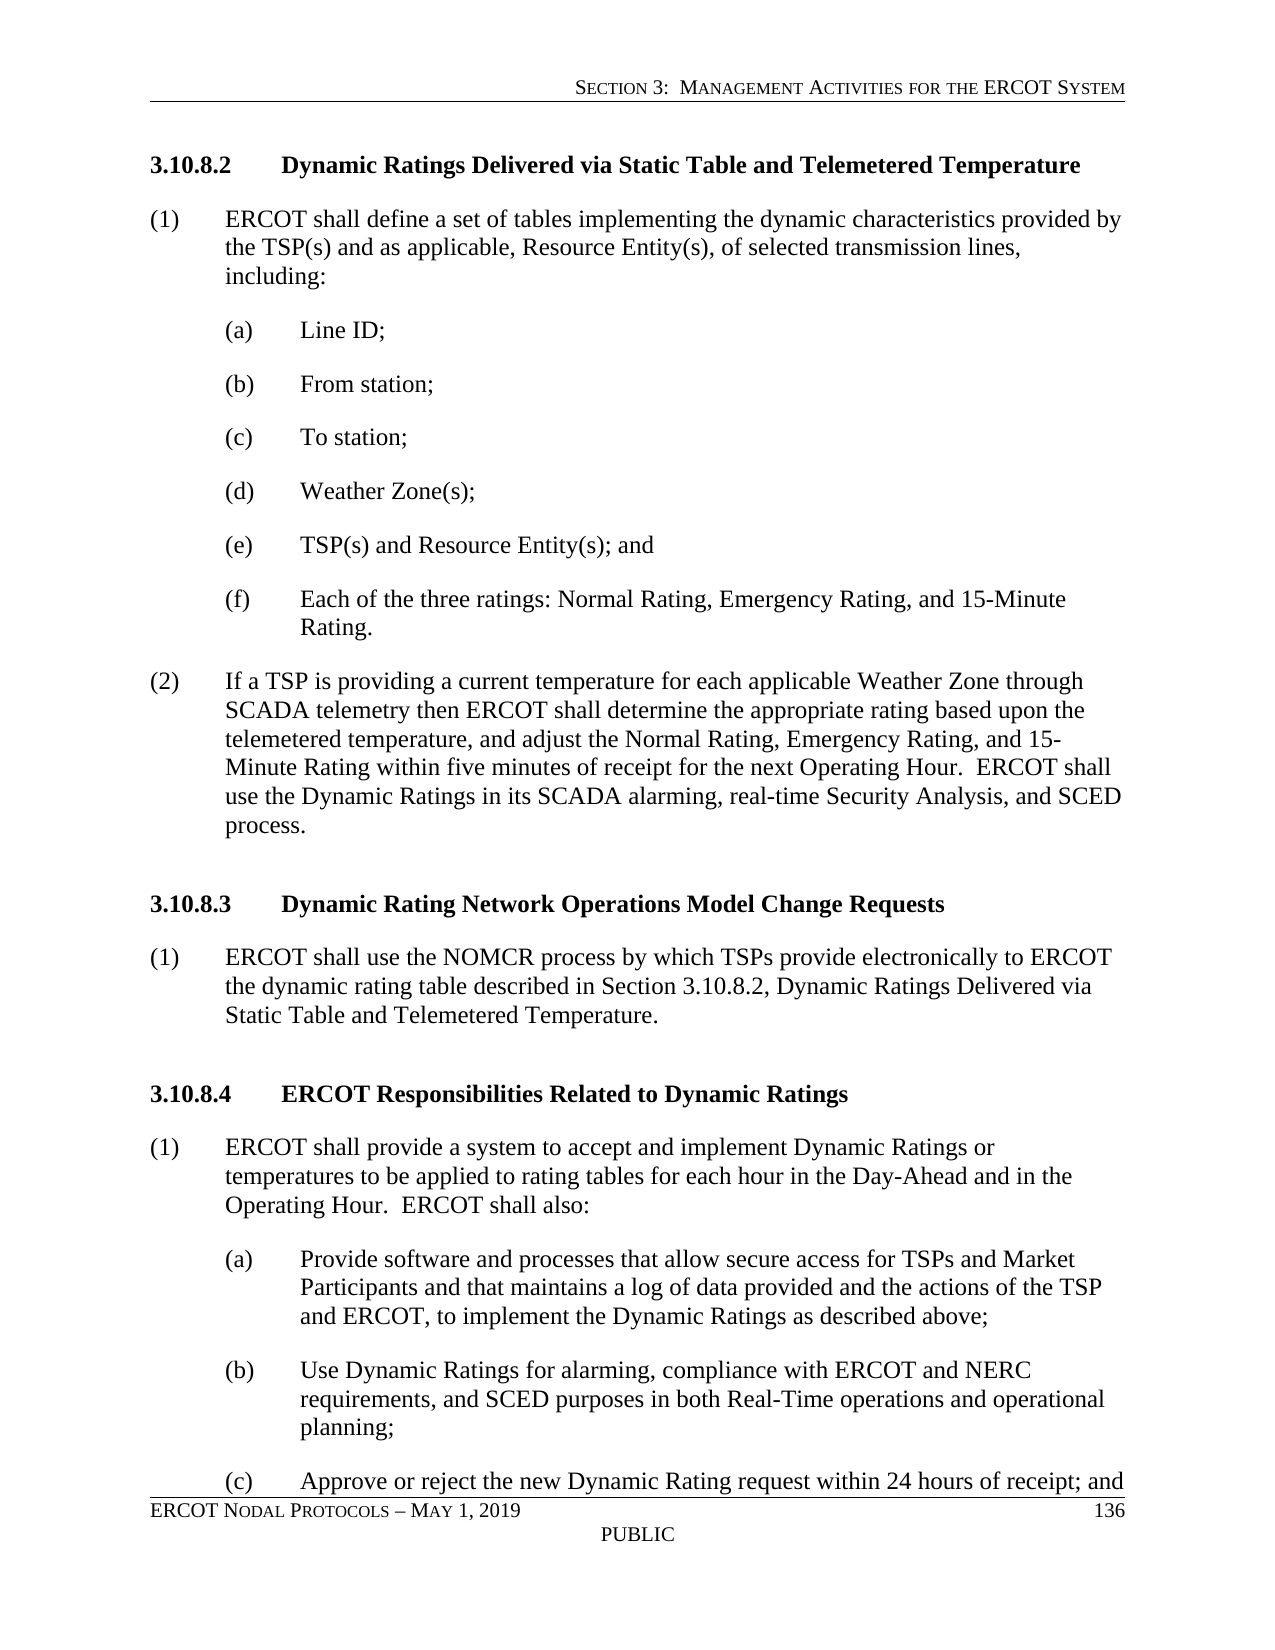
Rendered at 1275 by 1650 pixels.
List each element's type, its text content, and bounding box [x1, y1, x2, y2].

text (2) If a TSP is providing a current temperature for each applicable Weather Zone through SCADA telemetry then ERCOT shall determine the appropriate rating based upon the telemetered temperature, and adjust the Normal Rating, Emergency Rating, and 15-Minute Rating within five minutes of receipt for the next Operating Hour. ERCOT shall use the Dynamic Ratings in its SCADA alarming, real-time Security Analysis, and SCED process. [150, 666, 1125, 839]
text (1) ERCOT shall define a set of tables implementing the dynamic characteristics provided by the TSP(s) and as applicable, Resource Entity(s), of selected transmission lines, including: [150, 204, 1125, 290]
text 3.10.8.2 Dynamic Ratings Delivered via Static Table and Telemetered Temperature [150, 150, 1125, 179]
list (b) Use Dynamic Ratings for alarming, compliance with ERCOT and NERC requirements, and SCED purposes in both Real-Time operations and operational planning; [225, 1355, 1125, 1441]
list (c) Approve or reject the new Dynamic Rating request within 24 hours of receipt; and [225, 1466, 1125, 1495]
list (a) Line ID; [225, 315, 1125, 344]
list (d) Weather Zone(s); [225, 476, 1125, 505]
text (1) ERCOT shall provide a system to accept and implement Dynamic Ratings or temperatures to be applied to rating tables for each hour in the Day-Ahead and in the Operating Hour. ERCOT shall also: [150, 1132, 1125, 1219]
text 3.10.8.3 Dynamic Rating Network Operations Model Change Requests [150, 889, 1125, 917]
list (f) Each of the three ratings: Normal Rating, Emergency Rating, and 15-Minute Rating. [225, 584, 1125, 641]
list (e) TSP(s) and Resource Entity(s); and [225, 530, 1125, 559]
list (a) Provide software and processes that allow secure access for TSPs and Market Participants and that maintains a log of data provided and the actions of the TSP and ERCOT, to implement the Dynamic Ratings as described above; [225, 1244, 1125, 1330]
list (c) To station; [225, 422, 1125, 451]
text 3.10.8.4 ERCOT Responsibilities Related to Dynamic Ratings [150, 1079, 1125, 1107]
text (1) ERCOT shall use the NOMCR process by which TSPs provide electronically to ERCOT the dynamic rating table described in Section 3.10.8.2, Dynamic Ratings Delivered via Static Table and Telemetered Temperature. [150, 942, 1125, 1029]
list (b) From station; [225, 369, 1125, 397]
